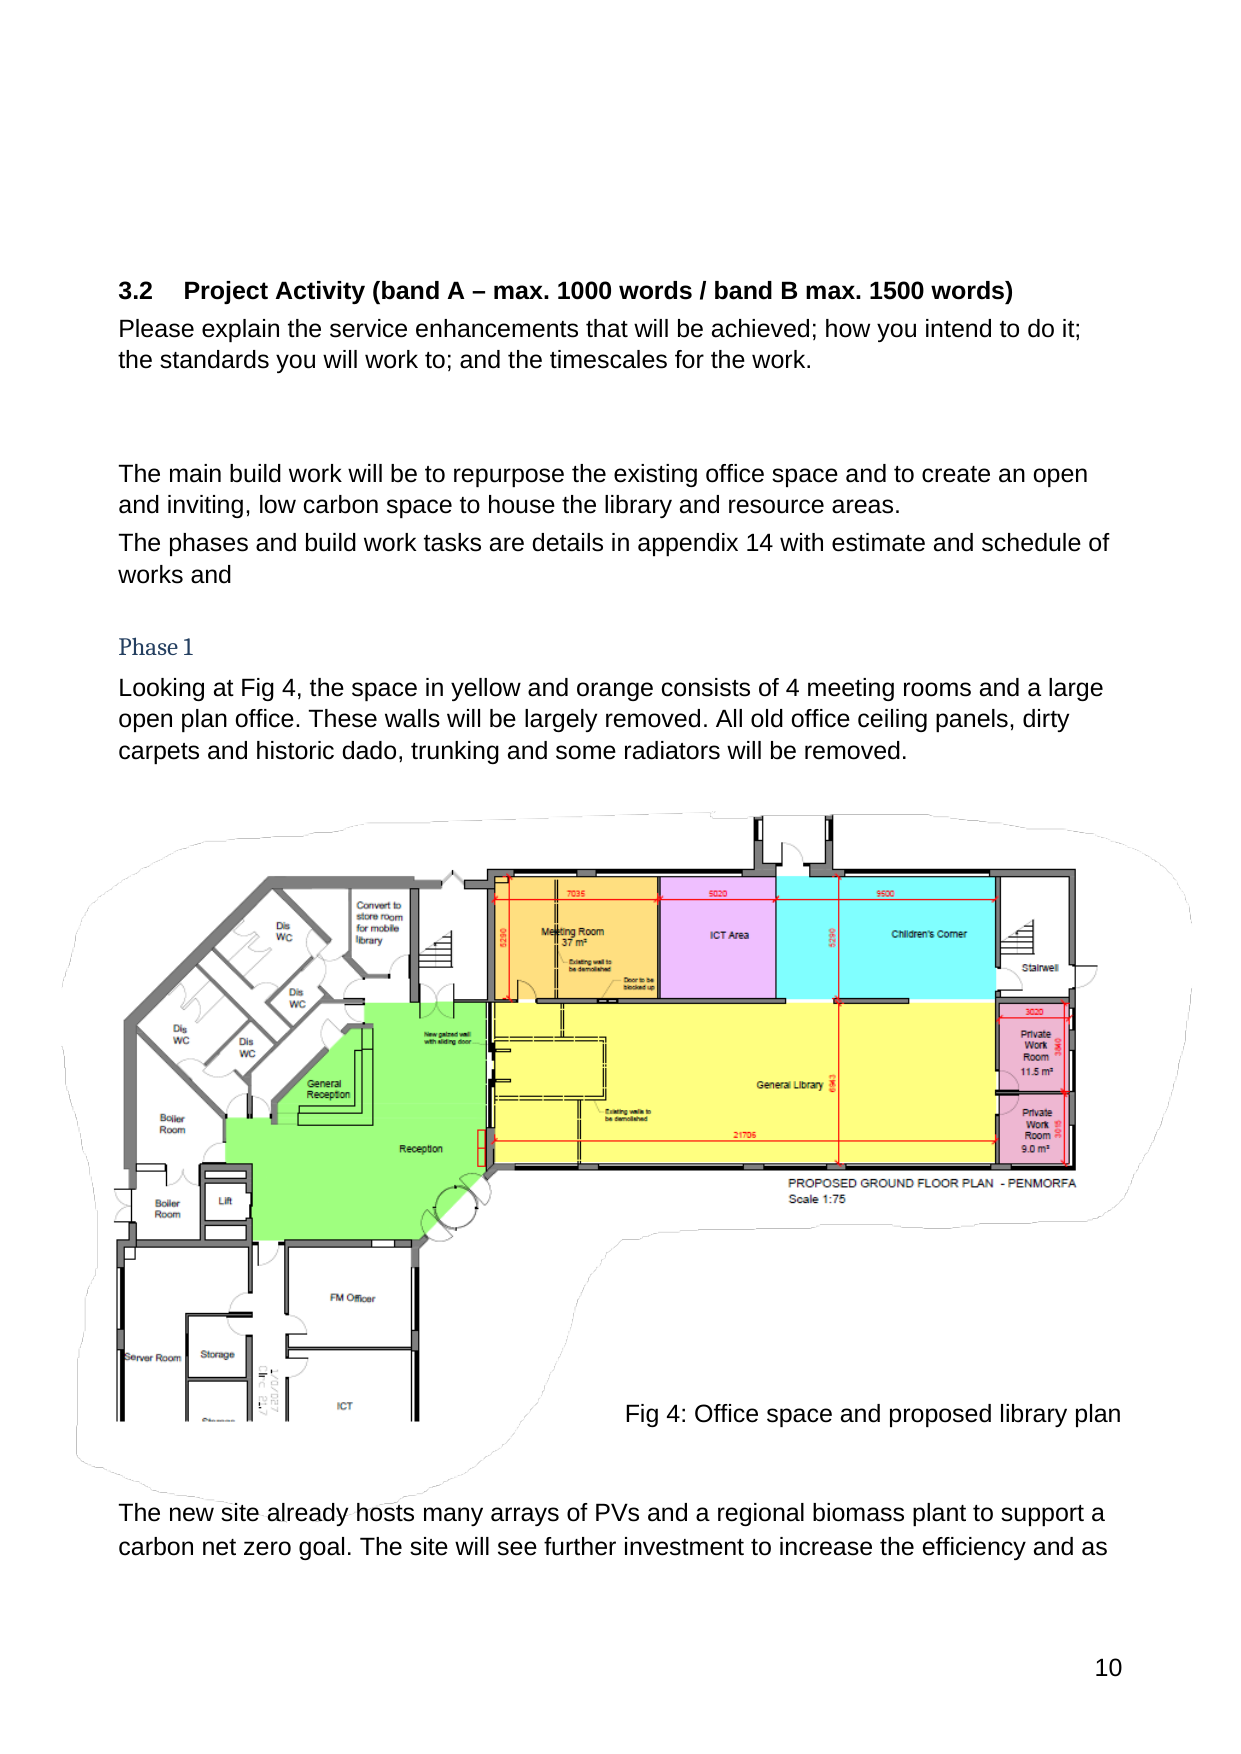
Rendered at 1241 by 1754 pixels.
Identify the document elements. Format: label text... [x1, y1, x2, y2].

text Fig 4: Office space and proposed library plan [118, 1399, 1122, 1428]
text Please explain the service enhancements that will be achieved; how you intend to do it; the standards you will work to; and the timescales for the work. [118, 314, 1122, 374]
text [118, 1498, 1122, 1560]
text The main build work will be to repurpose the existing office space and to create an open and inviting, low carbon space to house the library and resource areas. [118, 459, 1122, 519]
list Project Activity (band A – max. 1000 words / band B max. 1500 words) [118, 276, 1122, 305]
subtitle Phase 1 [118, 633, 1122, 662]
text Looking at Fig 4, the space in yellow and orange consists of 4 meeting rooms and a large open plan office. These walls will be largely removed. All old office ceiling panels, dirty carpets and historic dado, trunking and some radiators will be removed. [118, 672, 1122, 764]
picture [61, 811, 1193, 1523]
text The phases and build work tasks are details in appendix 14 with estimate and schedule of works and [118, 528, 1122, 588]
